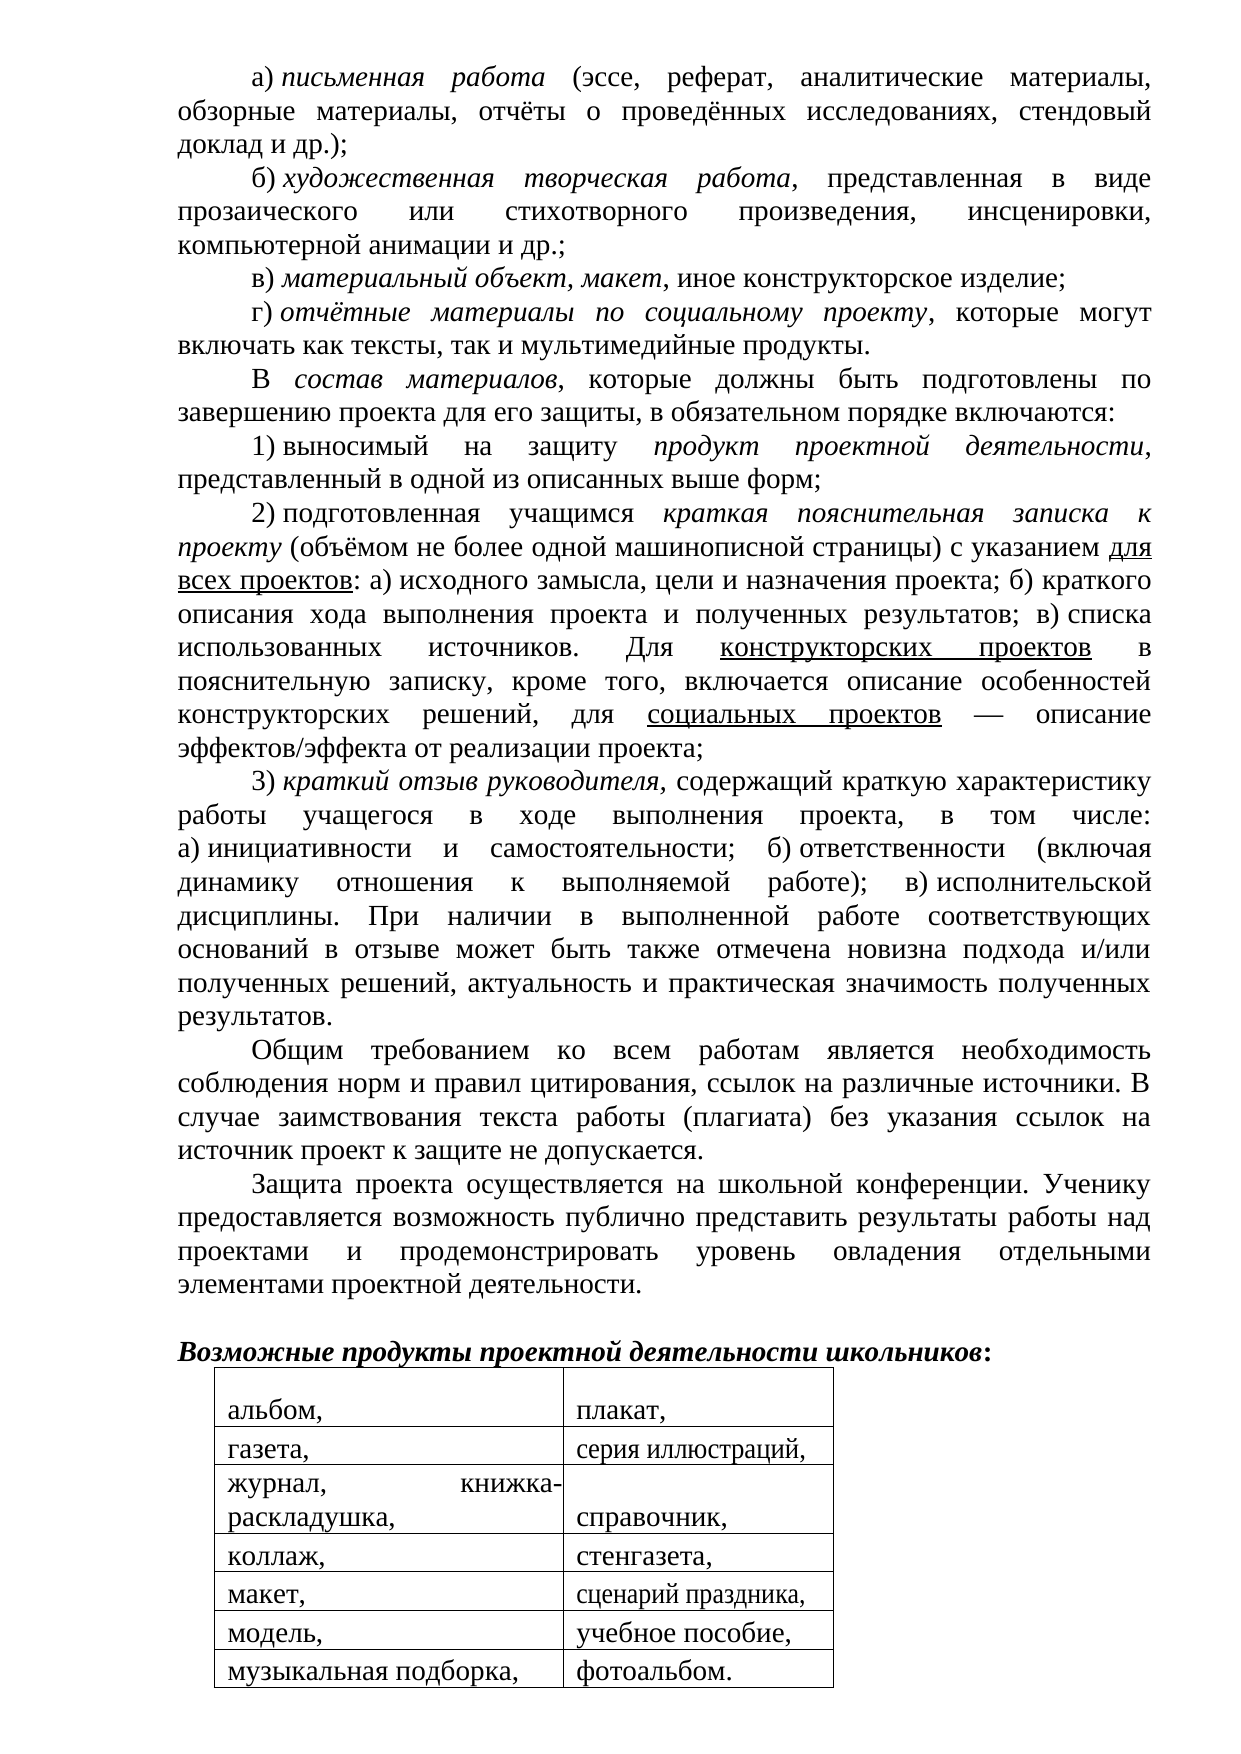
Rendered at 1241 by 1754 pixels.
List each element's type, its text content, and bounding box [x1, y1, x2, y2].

text б) художественная творческая работа, представленная в виде прозаического или стихотворного произведения, инсценировки, компьютерной анимации и др.; [177, 160, 1152, 260]
text 1) выносимый на защиту продукт проектной деятельности, представленный в одной из описанных выше форм; [177, 428, 1152, 495]
table_cell фотоальбом. [564, 1650, 833, 1687]
text В состав материалов, которые должны быть подготовлены по завершению проекта для его защиты, в обязательном порядке включаются: [177, 361, 1152, 428]
table_cell справочник, [564, 1465, 833, 1532]
table_cell серия иллюстраций, [564, 1427, 833, 1464]
table_header плакат, [564, 1368, 833, 1426]
table_cell макет, [215, 1572, 563, 1610]
text Защита проекта осуществляется на школьной конференции. Ученику предоставляется возможность публично представить результаты работы над проектами и продемонстрировать уровень овладения отдельными элементами проектной деятельности. [177, 1166, 1152, 1300]
text а) письменная работа (эссе, реферат, аналитические материалы, обзорные материалы, отчёты о проведённых исследованиях, стендовый доклад и др.); [177, 59, 1152, 160]
table_cell журнал, книжка-раскладушка, [215, 1465, 563, 1532]
table_cell учебное пособие, [564, 1611, 833, 1648]
table_cell коллаж, [215, 1534, 563, 1571]
text г) отчётные материалы по социальному проекту, которые могут включать как тексты, так и мультимедийные продукты. [177, 294, 1152, 361]
text Возможные продукты проектной деятельности школьников: [177, 1334, 1152, 1367]
table_cell газета, [215, 1427, 563, 1464]
table_cell сценарий праздника, [564, 1572, 833, 1610]
text 3) краткий отзыв руководителя, содержащий краткую характеристику работы учащегося в ходе выполнения проекта, в том числе: а) инициативности и самостоятельности; б) ответственности (включая динамику отношения к выполняемой работе); в) исполнительской дисциплины. При наличии в выполненной работе соответствующих оснований в отзыве может быть также отмечена новизна подхода и/или полученных решений, актуальность и практическая значимость полученных результатов. [177, 763, 1152, 1032]
text Общим требованием ко всем работам является необходимость соблюдения норм и правил цитирования, ссылок на различные источники. В случае заимствования текста работы (плагиата) без указания ссылок на источник проект к защите не допускается. [177, 1032, 1152, 1166]
table_cell стенгазета, [564, 1534, 833, 1571]
text в) материальный объект, макет, иное конструкторское изделие; [177, 260, 1152, 294]
text 2) подготовленная учащимся краткая пояснительная записка к проекту (объёмом не более одной машинописной страницы) с указанием для всех проектов: а) исходного замысла, цели и назначения проекта; б) краткого описания хода выполнения проекта и полученных результатов; в) списка использованных источников. Для конструкторских проектов в пояснительную записку, кроме того, включается описание особенностей конструкторских решений, для социальных проектов — описание эффектов/эффекта от реализации проекта; [177, 495, 1152, 763]
table_cell музыкальная подборка, [215, 1650, 563, 1687]
table_header альбом, [215, 1368, 563, 1426]
table_cell модель, [215, 1611, 563, 1648]
